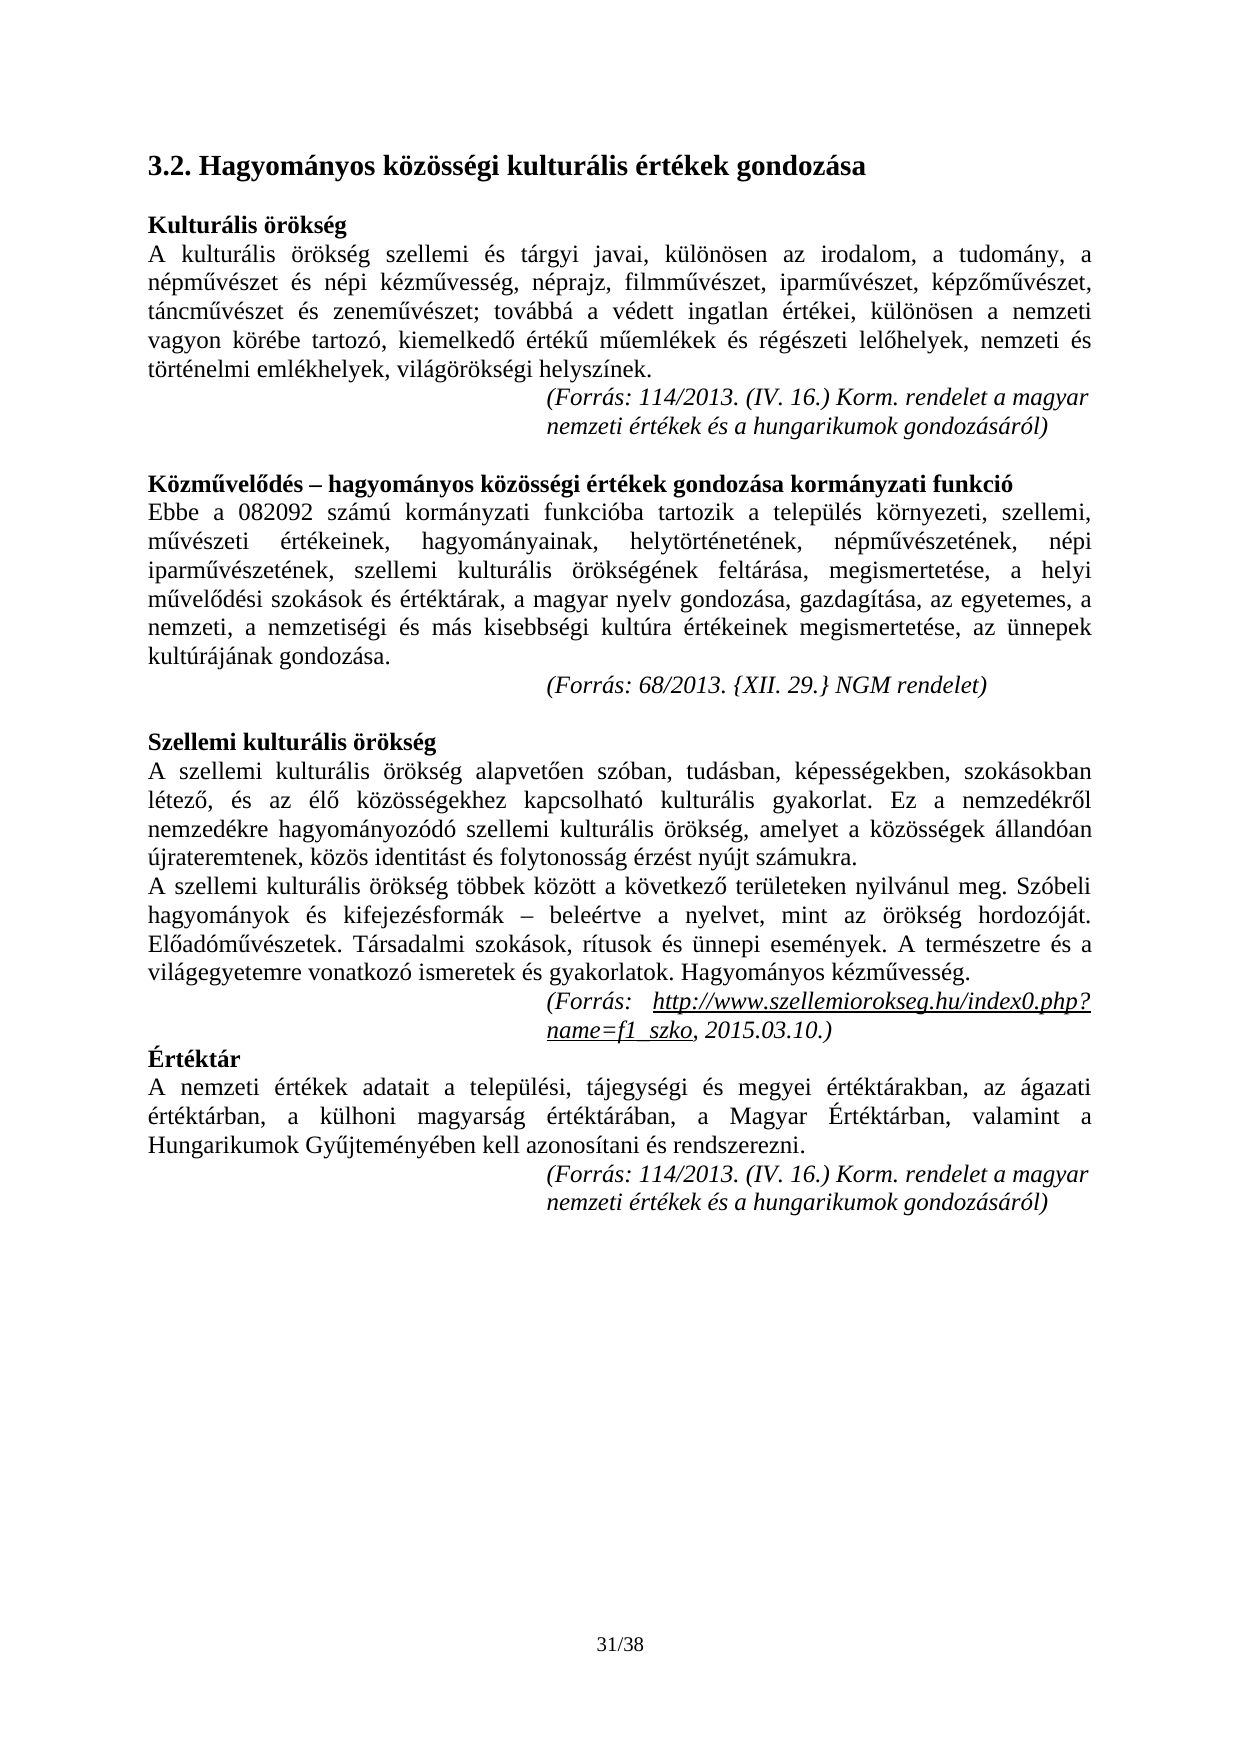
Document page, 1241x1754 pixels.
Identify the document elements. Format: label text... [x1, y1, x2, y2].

text A kulturális örökség szellemi és tárgyi javai, különösen az irodalom, a tudomány, a népművészet és népi kézművesség, néprajz, filmművészet, iparművészet, képzőművészet, táncművészet és zeneművészet; továbbá a védett ingatlan értékei, különösen a nemzeti vagyon körébe tartozó, kiemelkedő értékű műemlékek és régészeti lelőhelyek, nemzeti és történelmi emlékhelyek, világörökségi helyszínek. [148, 239, 1093, 382]
text A nemzeti értékek adatait a települési, tájegységi és megyei értéktárakban, az ágazati értéktárban, a külhoni magyarság értéktárában, a Magyar Értéktárban, valamint a Hungarikumok Gyűjteményében kell azonosítani és rendszerezni. [148, 1072, 1093, 1159]
text (Forrás: 114/2013. (IV. 16.) Korm. rendelet a magyar nemzeti értékek és a hungarikumok gondozásáról) [546, 1159, 1093, 1216]
text Kulturális örökség [148, 210, 1093, 239]
text (Forrás: 68/2013. {XII. 29.} NGM rendelet) [546, 670, 1093, 699]
subtitle 3.2. Hagyományos közösségi kulturális értékek gondozása [148, 148, 1093, 181]
text Közművelődés – hagyományos közösségi értékek gondozása kormányzati funkció [148, 469, 1093, 497]
text (Forrás: 114/2013. (IV. 16.) Korm. rendelet a magyar nemzeti értékek és a hungarikumok gondozásáról) [546, 382, 1093, 440]
text Ebbe a 082092 számú kormányzati funkcióba tartozik a település környezeti, szellemi, művészeti értékeinek, hagyományainak, helytörténetének, népművészetének, népi iparművészetének, szellemi kulturális örökségének feltárása, megismertetése, a helyi művelődési szokások és értéktárak, a magyar nyelv gondozása, gazdagítása, az egyetemes, a nemzeti, a nemzetiségi és más kisebbségi kultúra értékeinek megismertetése, az ünnepek kultúrájának gondozása. [148, 497, 1093, 670]
text A szellemi kulturális örökség alapvetően szóban, tudásban, képességekben, szokásokban létező, és az élő közösségekhez kapcsolható kulturális gyakorlat. Ez a nemzedékről nemzedékre hagyományozódó szellemi kulturális örökség, amelyet a közösségek állandóan újrateremtenek, közös identitást és folytonosság érzést nyújt számukra. [148, 756, 1093, 871]
text (Forrás: http://www.szellemiorokseg.hu/index0.php?name=f1_szko, 2015.03.10.) [546, 986, 1093, 1044]
text Értéktár [148, 1044, 1093, 1072]
text Szellemi kulturális örökség [148, 727, 1093, 756]
text A szellemi kulturális örökség többek között a következő területeken nyilvánul meg. Szóbeli hagyományok és kifejezésformák – beleértve a nyelvet, mint az örökség hordozóját. Előadóművészetek. Társadalmi szokások, rítusok és ünnepi események. A természetre és a világegyetemre vonatkozó ismeretek és gyakorlatok. Hagyományos kézművesség. [148, 871, 1093, 986]
